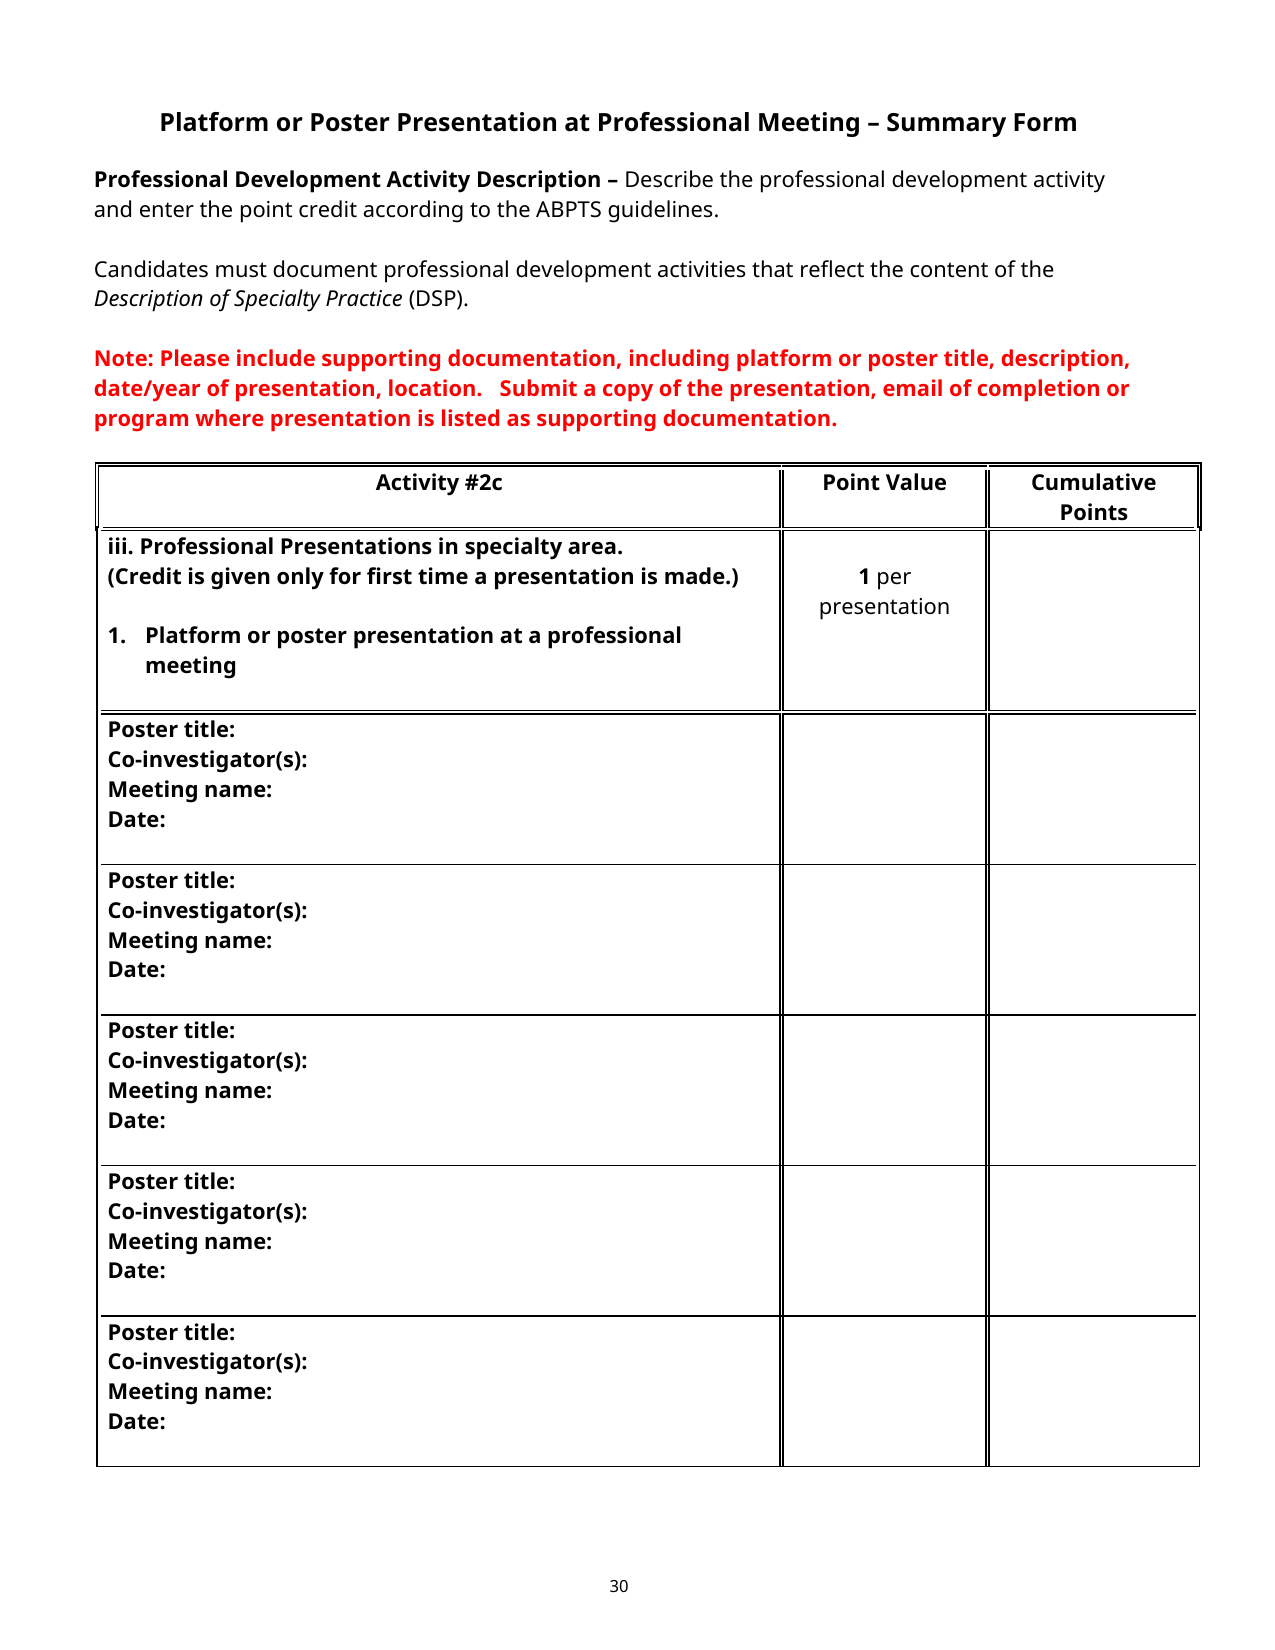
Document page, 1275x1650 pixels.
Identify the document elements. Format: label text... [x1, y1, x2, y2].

table_cell [988, 710, 1199, 863]
table_cell Poster title: Co-investigator(s): Meeting name: Date: [98, 1315, 779, 1466]
table_cell Poster title: Co-investigator(s): Meeting name: Date: [98, 864, 779, 1014]
table_cell [784, 1317, 985, 1466]
table_cell [990, 1165, 1199, 1315]
table_cell [784, 1166, 985, 1315]
table_cell [784, 1016, 985, 1164]
table_cell [784, 865, 985, 1014]
text Note: Please include supporting documentation, including platform or poster title, description, date/year of presentation, location. Submit a copy of the presentation, email of completion or program where presentation is listed as supporting documentation. [94, 343, 1134, 432]
table_cell Poster title: Co-investigator(s): Meeting name: Date: [98, 710, 781, 863]
table_cell 1 per presentation [784, 531, 985, 710]
table_header Point Value [781, 464, 988, 526]
text Platform or Poster Presentation at Professional Meeting – Summary Form [37, 105, 1200, 139]
table_cell Poster title: Co-investigator(s): Meeting name: Date: [98, 1165, 779, 1315]
text Professional Development Activity Description – Describe the professional development activity and enter the point credit according to the ABPTS guidelines. [94, 164, 1134, 224]
table_header Cumulative Points [988, 466, 1197, 526]
table_cell [990, 1315, 1199, 1466]
table_cell Poster title: Co-investigator(s): Meeting name: Date: [98, 1014, 779, 1164]
table_header Activity #2c [99, 467, 781, 526]
table_cell [990, 864, 1199, 1014]
text Candidates must document professional development activities that reflect the content of the Description of Specialty Practice (DSP). [94, 253, 1134, 313]
table_cell iii. Professional Presentations in specialty area. (Credit is given only for first time a presentation is made.) Platform or poster presentation at a professional meeting [98, 526, 781, 710]
table_cell [990, 1014, 1199, 1164]
table_cell [784, 715, 985, 863]
table_cell [988, 526, 1199, 710]
